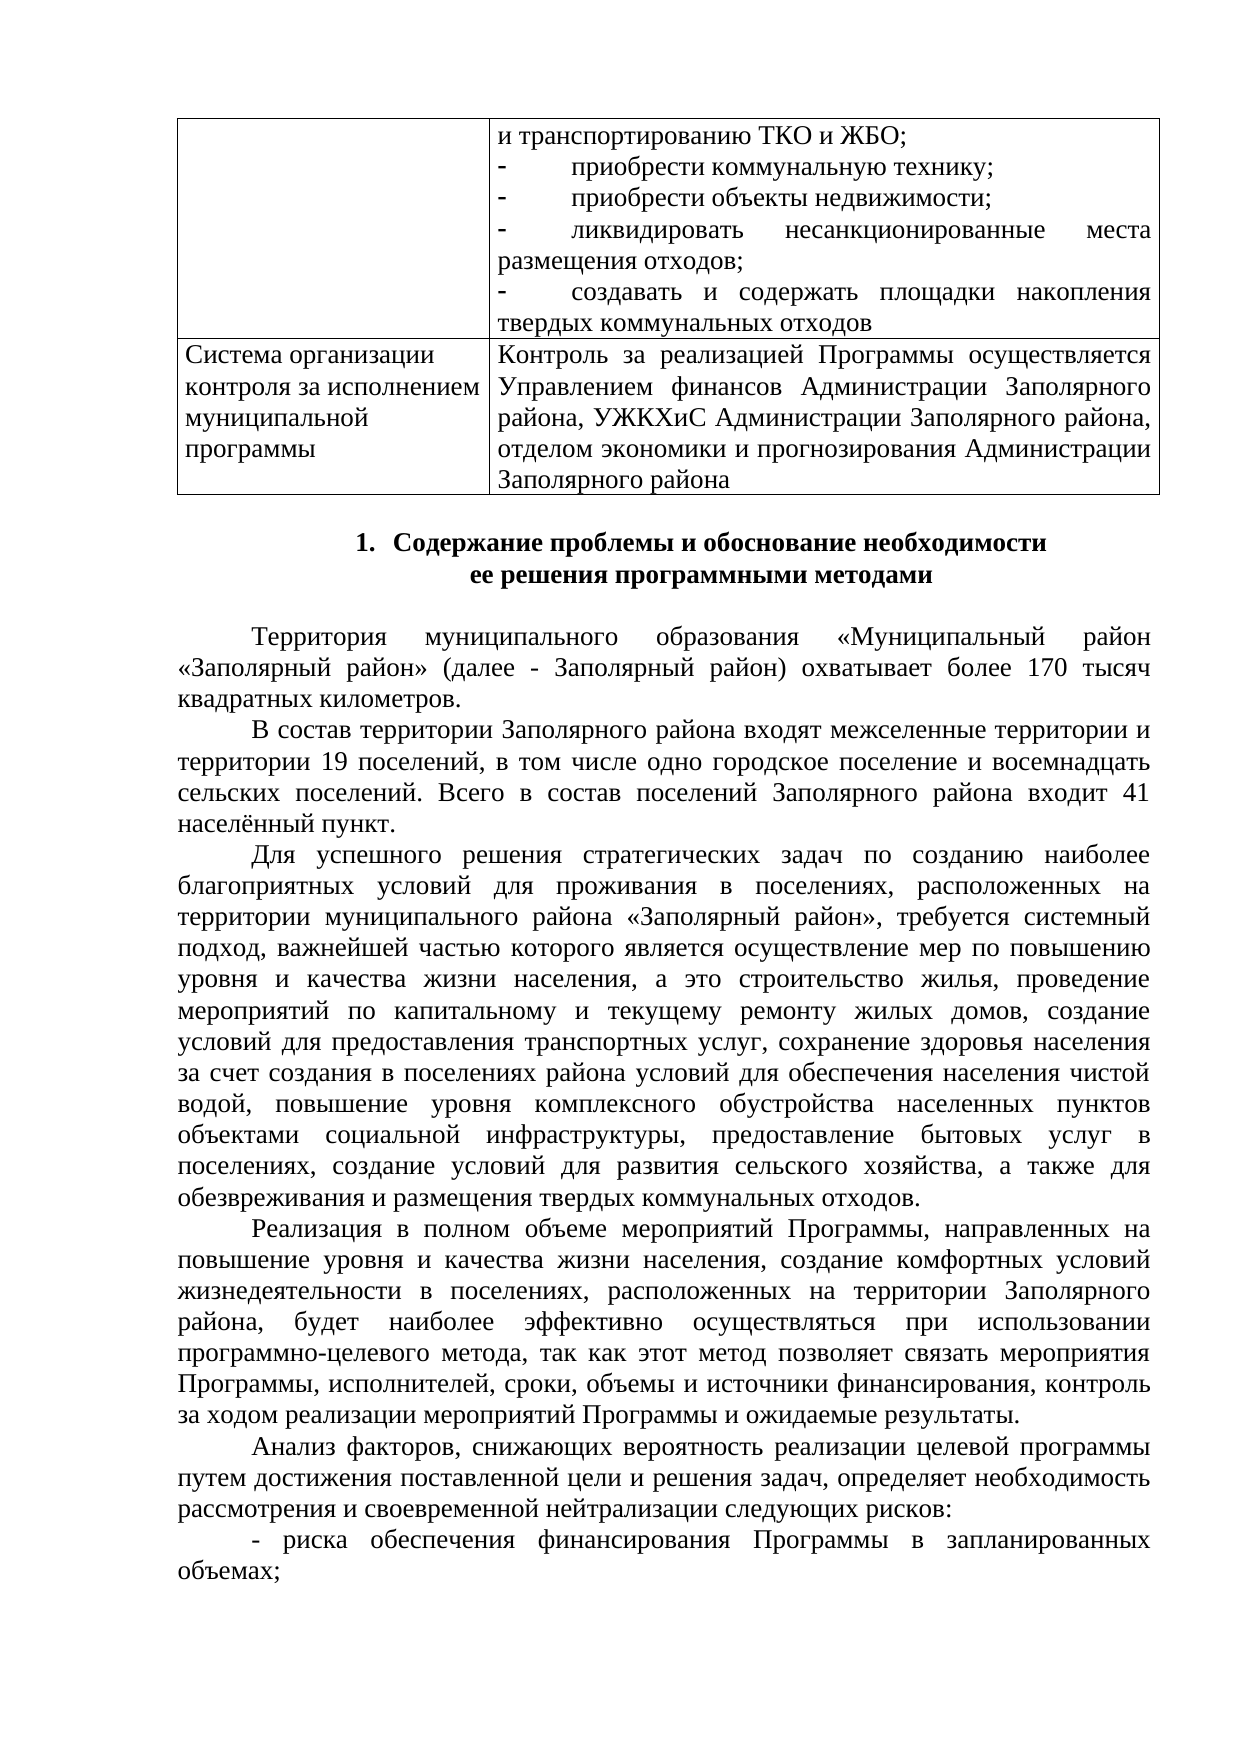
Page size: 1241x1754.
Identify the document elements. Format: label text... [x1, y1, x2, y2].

text Территория муниципального образования «Муниципальный район «Заполярный район» (далее - Заполярный район) охватывает более 170 тысяч квадратных километров. [177, 620, 1152, 713]
list Содержание проблемы и обоснование необходимости [251, 527, 1152, 558]
text - риска обеспечения финансирования Программы в запланированных объемах; [177, 1523, 1152, 1586]
text В состав территории Заполярного района входят межселенные территории и территории 19 поселений, в том числе одно городское поселение и восемнадцать сельских поселений. Всего в состав поселений Заполярного района входит 41 населённый пункт. [177, 713, 1152, 838]
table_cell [178, 119, 489, 338]
text Реализация в полном объеме мероприятий Программы, направленных на повышение уровня и качества жизни населения, создание комфортных условий жизнедеятельности в поселениях, расположенных на территории Заполярного района, будет наиболее эффективно осуществляться при использовании программно-целевого метода, так как этот метод позволяет связать мероприятия Программы, исполнителей, сроки, объемы и источники финансирования, контроль за ходом реализации мероприятий Программы и ожидаемые результаты. [177, 1212, 1152, 1430]
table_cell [490, 119, 1159, 338]
text Анализ факторов, снижающих вероятность реализации целевой программы путем достижения поставленной цели и решения задач, определяет необходимость рассмотрения и своевременной нейтрализации следующих рисков: [177, 1430, 1152, 1523]
text ее решения программными методами [177, 558, 1152, 589]
text Для успешного решения стратегических задач по созданию наиболее благоприятных условий для проживания в поселениях, расположенных на территории муниципального района «Заполярный район», требуется системный подход, важнейшей частью которого является осуществление мер по повышению уровня и качества жизни населения, а это строительство жилья, проведение мероприятий по капитальному и текущему ремонту жилых домов, создание условий для предоставления транспортных услуг, сохранение здоровья населения за счет создания в поселениях района условий для обеспечения населения чистой водой, повышение уровня комплексного обустройства населенных пунктов объектами социальной инфраструктуры, предоставление бытовых услуг в поселениях, создание условий для развития сельского хозяйства, а также для обезвреживания и размещения твердых коммунальных отходов. [177, 838, 1152, 1212]
table_cell Система организации контроля за исполнением муниципальной программы [178, 339, 489, 494]
table_cell Контроль за реализацией Программы осуществляется Управлением финансов Администрации Заполярного района, УЖКХиС Администрации Заполярного района, отделом экономики и прогнозирования Администрации Заполярного района [490, 339, 1159, 494]
